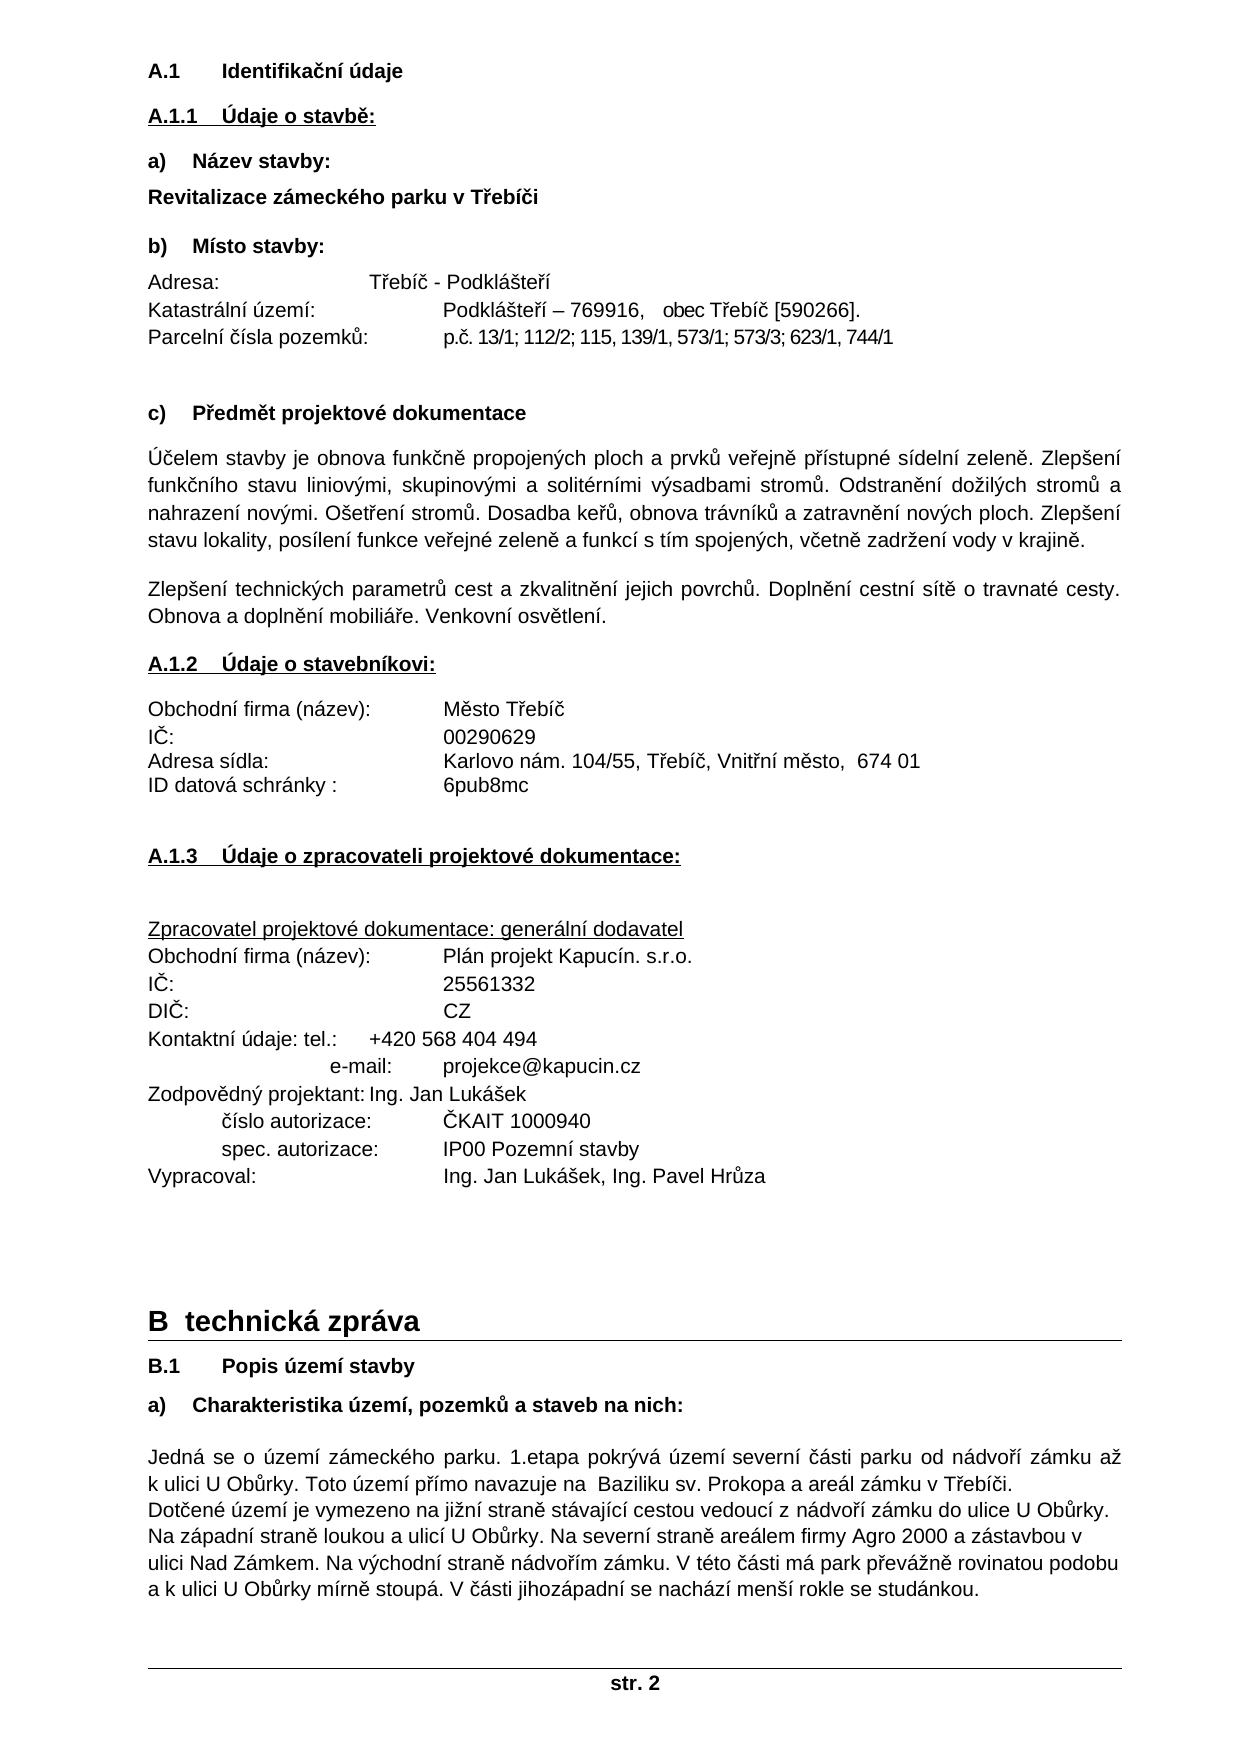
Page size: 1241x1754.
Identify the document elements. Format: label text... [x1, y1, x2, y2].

text DIČ: CZ [148, 999, 1122, 1023]
text Parcelní čísla pozemků: p.č. 13/1; 112/2; 115, 139/1, 573/1; 573/3; 623/1, 744/1 [148, 325, 1122, 349]
text Obchodní firma (název): Město Třebíč [148, 697, 1122, 721]
text IČ: 25561332 [148, 972, 1122, 996]
text technická zpráva [148, 1304, 1122, 1340]
list Dotčené území je vymezeno na jižní straně stávající cestou vedoucí z nádvoří zámku do ulice U Obůrky. Na západní straně loukou a ulicí U Obůrky. Na severní straně areálem firmy Agro 2000 a zástavbou v ulici Nad Zámkem. Na východní straně nádvořím zámku. V této části má park převážně rovinatou podobu a k ulici U Obůrky mírně stoupá. V části jihozápadní se nachází menší rokle se studánkou. [148, 1498, 1122, 1601]
text Adresa sídla: Karlovo nám. 104/55, Třebíč, Vnitřní město, 674 01 [148, 748, 1122, 772]
text e-mail: projekce@kapucin.cz [148, 1054, 1122, 1078]
text spec. autorizace: IP00 Pozemní stavby [148, 1137, 1122, 1161]
text Název stavby: [148, 149, 1122, 173]
text Katastrální území: Podklášteří – 769916, obec Třebíč [590266]. [148, 297, 1122, 321]
text Zpracovatel projektové dokumentace: generální dodavatel [148, 917, 1122, 941]
text Kontaktní údaje: tel.: +420 568 404 494 [148, 1027, 1122, 1051]
text A.1.3 Údaje o zpracovateli projektové dokumentace: [148, 844, 1122, 868]
text Účelem stavby je obnova funkčně propojených ploch a prvků veřejně přístupné sídelní zeleně. Zlepšení funkčního stavu liniovými, skupinovými a solitérními výsadbami stromů. Odstranění dožilých stromů a nahrazení novými. Ošetření stromů. Dosadba keřů, obnova trávníků a zatravnění nových ploch. Zlepšení stavu lokality, posílení funkce veřejné zeleně a funkcí s tím spojených, včetně zadržení vody v krajině. [148, 446, 1122, 552]
text Identifikační údaje [148, 59, 1122, 83]
text IČ: 00290629 [148, 724, 1122, 748]
text ID datová schránky : 6pub8mc [148, 772, 1122, 796]
text Revitalizace zámeckého parku v Třebíči [148, 185, 1122, 209]
list Jedná se o území zámeckého parku. 1.etapa pokrývá území severní části parku od nádvoří zámku až k ulici U Obůrky. Toto území přímo navazuje na Baziliku sv. Prokopa a areál zámku v Třebíči. [148, 1445, 1122, 1496]
text Vypracoval: Ing. Jan Lukášek, Ing. Pavel Hrůza [148, 1164, 1122, 1188]
text Zlepšení technických parametrů cest a zkvalitnění jejich povrchů. Doplnění cestní sítě o travnaté cesty. Obnova a doplnění mobiliáře. Venkovní osvětlení. [148, 576, 1122, 628]
text Místo stavby: [148, 233, 1122, 257]
text A.1.2 Údaje o stavebníkovi: [148, 652, 1122, 676]
text Obchodní firma (název): Plán projekt Kapucín. s.r.o. [148, 944, 1122, 968]
text Předmět projektové dokumentace [148, 401, 1122, 425]
text A.1.1 Údaje o stavbě: [148, 104, 1122, 128]
text Zodpovědný projektant: Ing. Jan Lukášek [148, 1082, 1122, 1106]
text Popis území stavby [148, 1354, 1122, 1378]
text Adresa: Třebíč - Podklášteří [148, 270, 1122, 294]
text číslo autorizace: ČKAIT 1000940 [148, 1109, 1122, 1133]
list Charakteristika území, pozemků a staveb na nich: [148, 1392, 1122, 1416]
